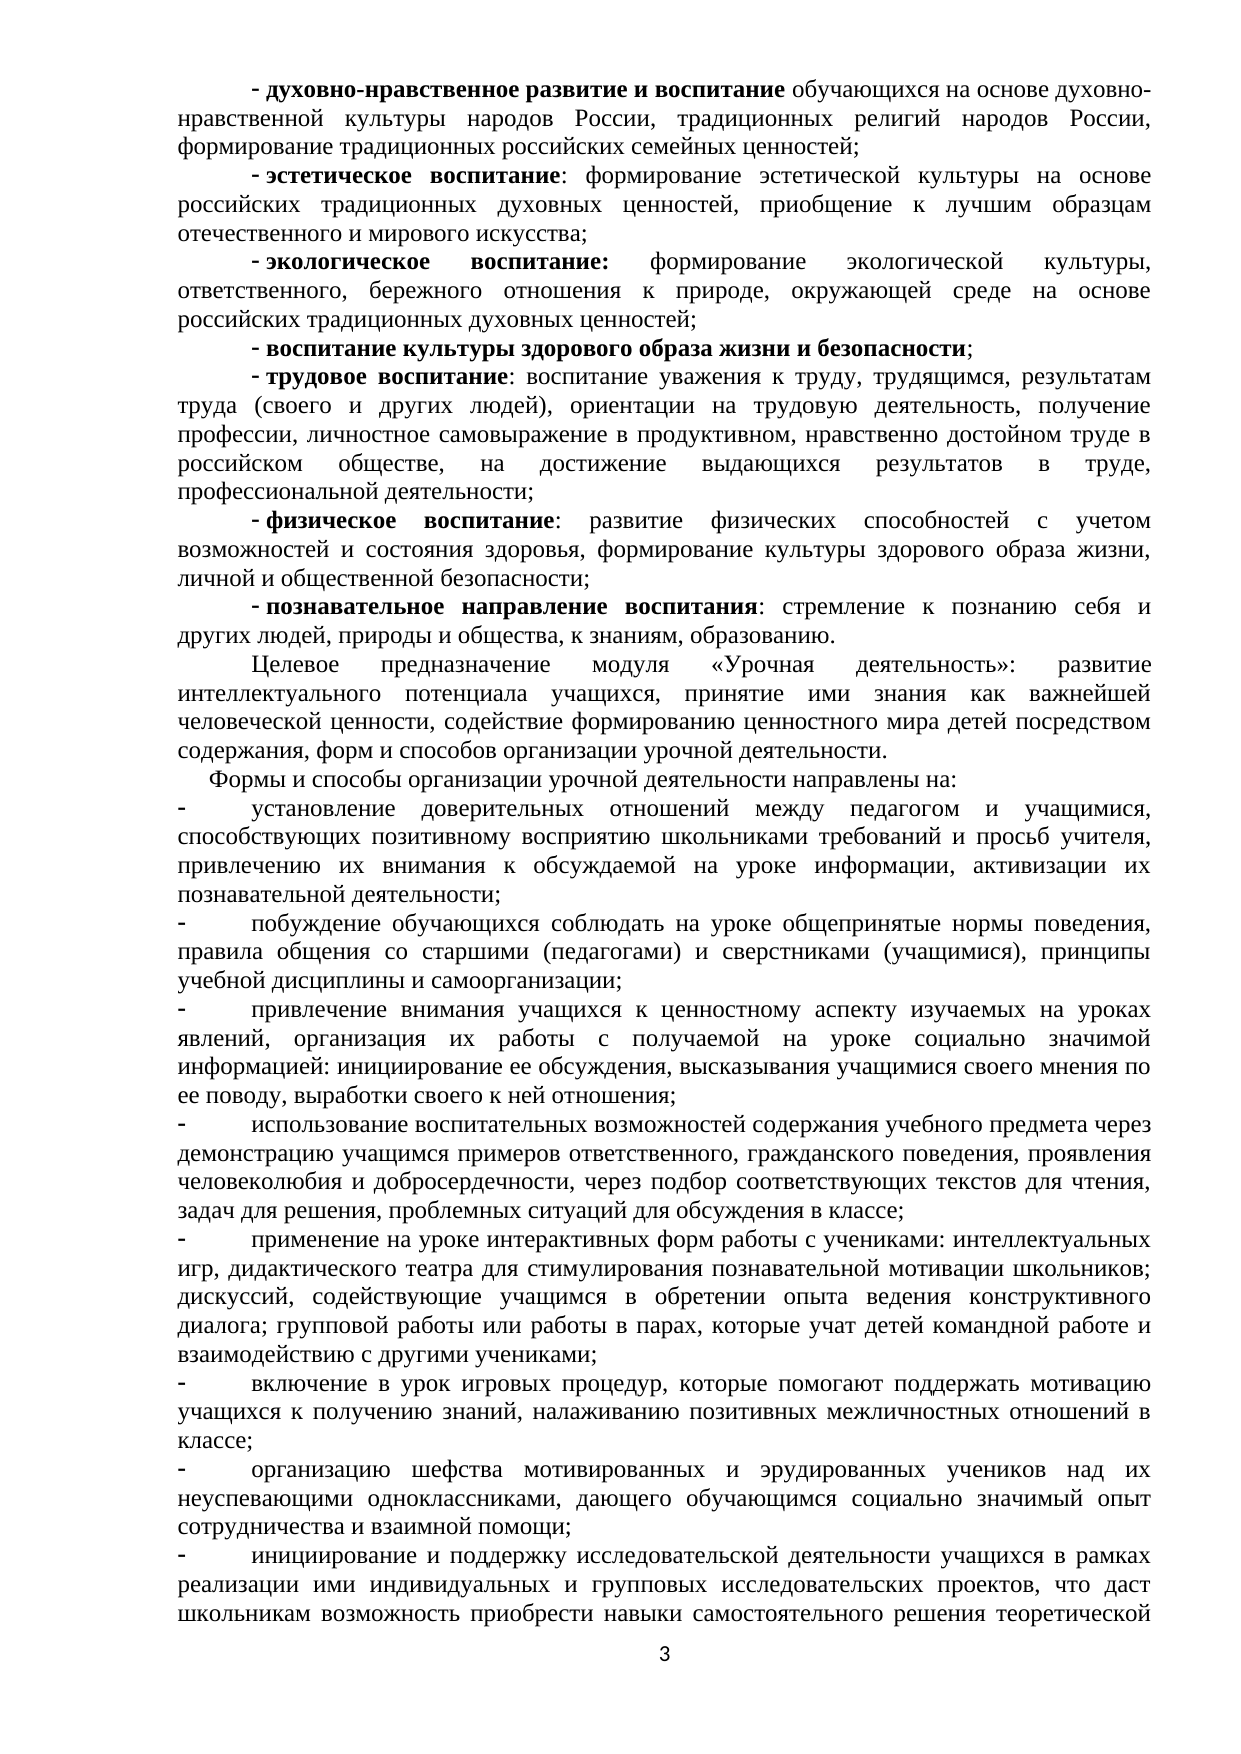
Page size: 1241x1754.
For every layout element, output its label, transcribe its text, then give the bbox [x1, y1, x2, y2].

list включение в урок игровых процедур, которые помогают поддержать мотивацию учащихся к получению знаний, налаживанию позитивных межличностных отношений в классе; [177, 1368, 1152, 1454]
list использование воспитательных возможностей содержания учебного предмета через демонстрацию учащимся примеров ответственного, гражданского поведения, проявления человеколюбия и добросердечности, через подбор соответствующих текстов для чтения, задач для решения, проблемных ситуаций для обсуждения в классе; [177, 1109, 1152, 1224]
list организацию шефства мотивированных и эрудированных учеников над их неуспевающими одноклассниками, дающего обучающимся социально значимый опыт сотрудничества и взаимной помощи; [177, 1454, 1152, 1540]
list физическое воспитание: развитие физических способностей с учетом возможностей и состояния здоровья, формирование культуры здорового образа жизни, личной и общественной безопасности; [177, 505, 1152, 591]
list применение на уроке интерактивных форм работы с учениками: интеллектуальных игр, дидактического театра для стимулирования познавательной мотивации школьников; дискуссий, содействующие учащимся в обретении опыта ведения конструктивного диалога; групповой работы или работы в парах, которые учат детей командной работе и взаимодействию с другими учениками; [177, 1224, 1152, 1368]
list познавательное направление воспитания: стремление к познанию себя и других людей, природы и общества, к знаниям, образованию. [177, 591, 1152, 649]
list установление доверительных отношений между педагогом и учащимися, способствующих позитивному восприятию школьниками требований и просьб учителя, привлечению их внимания к обсуждаемой на уроке информации, активизации их познавательной деятельности; [177, 793, 1152, 908]
text Формы и способы организации урочной деятельности направлены на: [177, 764, 1152, 793]
list привлечение внимания учащихся к ценностному аспекту изучаемых на уроках явлений, организация их работы с получаемой на уроке социально значимой информацией: инициирование ее обсуждения, высказывания учащимися своего мнения по ее поводу, выработки своего к ней отношения; [177, 994, 1152, 1109]
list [177, 1540, 1152, 1626]
list побуждение обучающихся соблюдать на уроке общепринятые нормы поведения, правила общения со старшими (педагогами) и сверстниками (учащимися), принципы учебной дисциплины и самоорганизации; [177, 908, 1152, 994]
list трудовое воспитание: воспитание уважения к труду, трудящимся, результатам труда (своего и других людей), ориентации на трудовую деятельность, получение профессии, личностное самовыражение в продуктивном, нравственно достойном труде в российском обществе, на достижение выдающихся результатов в труде, профессиональной деятельности; [177, 361, 1152, 505]
text Целевое предназначение модуля «Урочная деятельность»: развитие интеллектуального потенциала учащихся, принятие ими знания как важнейшей человеческой ценности, содействие формированию ценностного мира детей посредством содержания, форм и способов организации урочной деятельности. [177, 649, 1152, 764]
list духовно-нравственное развитие и воспитание обучающихся на основе духовно-нравственной культуры народов России, традиционных религий народов России, формирование традиционных российских семейных ценностей; [177, 74, 1152, 160]
list эстетическое воспитание: формирование эстетической культуры на основе российских традиционных духовных ценностей, приобщение к лучшим образцам отечественного и мирового искусства; [177, 160, 1152, 246]
list воспитание культуры здорового образа жизни и безопасности; [177, 333, 1152, 361]
list экологическое воспитание: формирование экологической культуры, ответственного, бережного отношения к природе, окружающей среде на основе российских традиционных духовных ценностей; [177, 246, 1152, 333]
